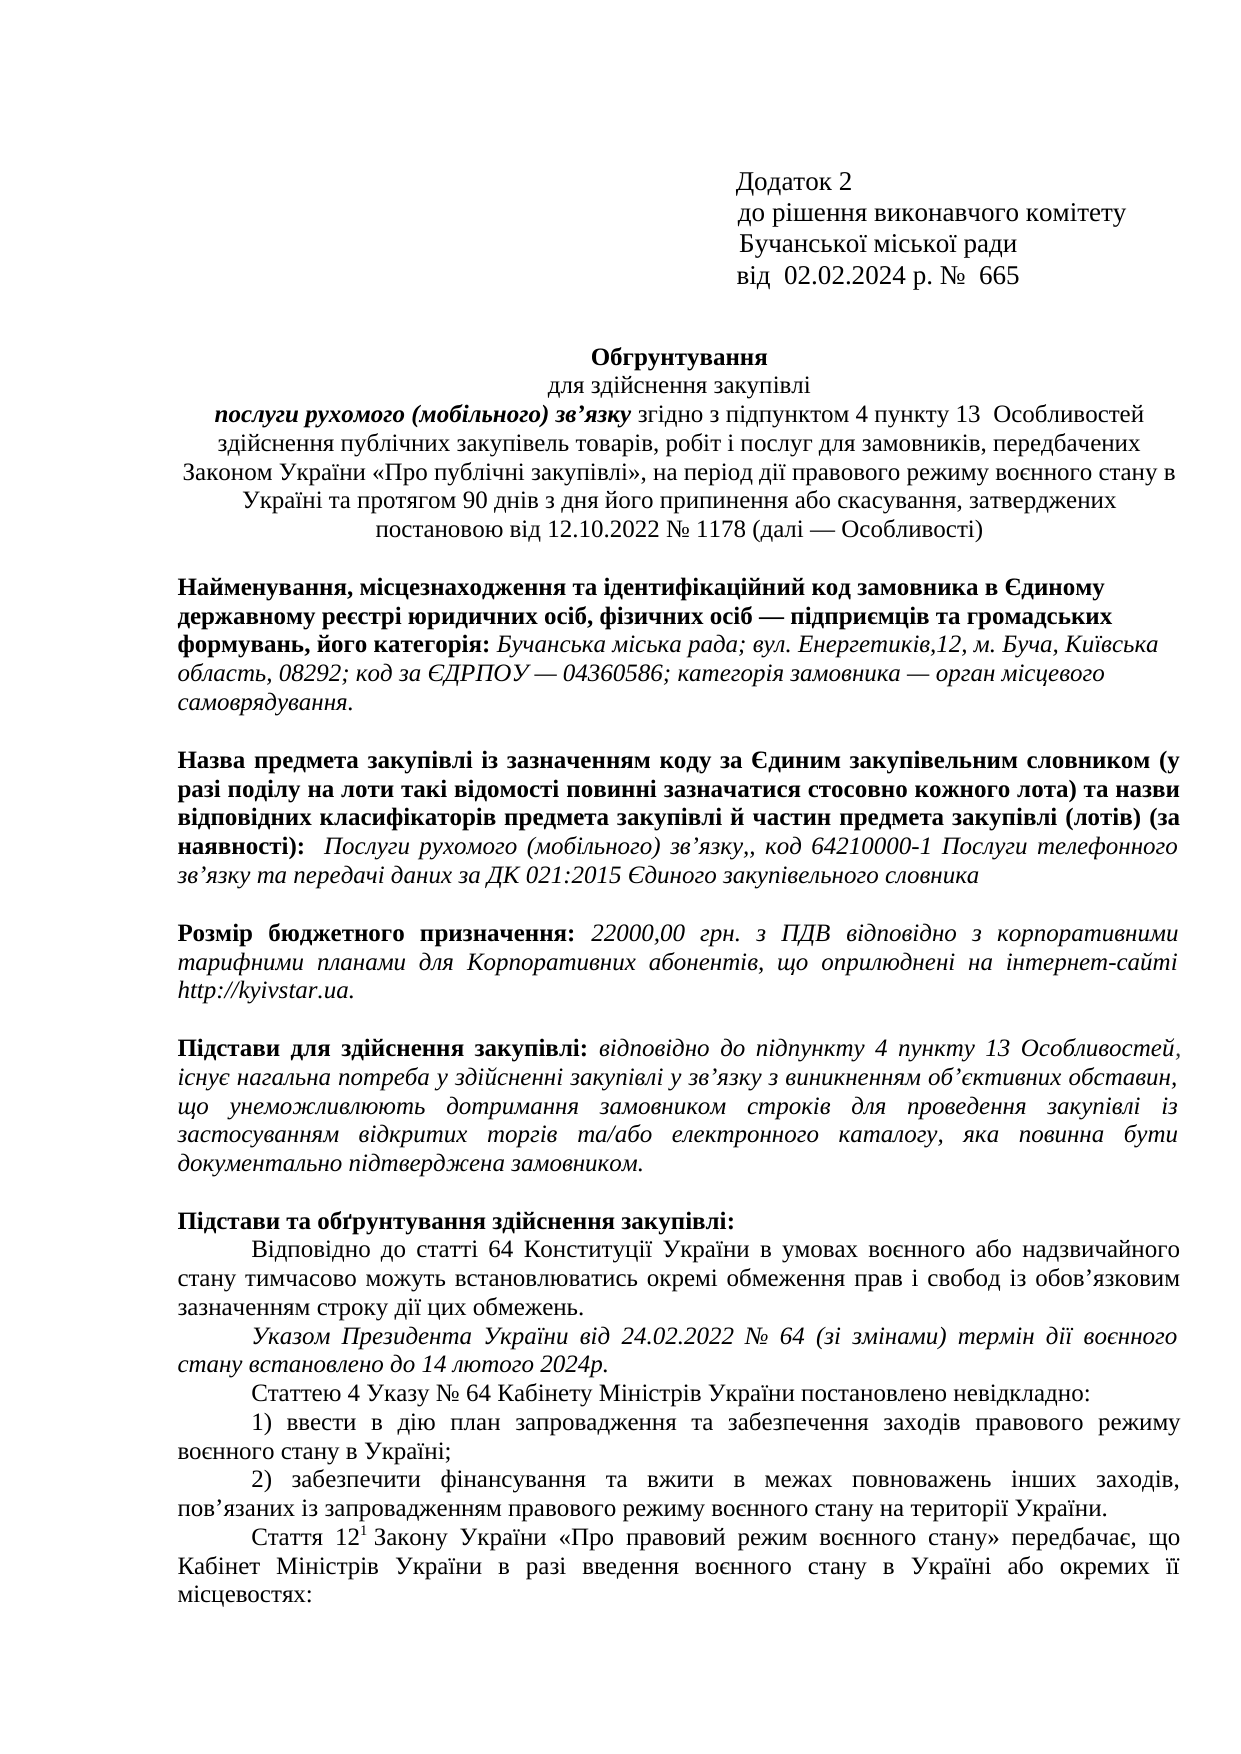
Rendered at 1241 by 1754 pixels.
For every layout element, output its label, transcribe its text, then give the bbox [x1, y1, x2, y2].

text від 02.02.2024 р. № 665 06 [177, 259, 1181, 290]
text Стаття 121 Закону України «Про правовий режим воєнного стану» передбачає, що Кабінет Міністрів України в разі введення воєнного стану в Україні або окремих її місцевостях: [177, 1522, 1181, 1608]
text для здійснення закупівлі [177, 370, 1181, 399]
text Указом Президента України від 24.02.2022 № 64 (зі змінами) термін дії воєнного стану встановлено до 14 лютого 2024р. [177, 1321, 1181, 1378]
text Бучанської міської ради [177, 228, 1181, 259]
text Підстави для здійснення закупівлі: відповідно до підпункту 4 пункту 13 Особливостей, існує нагальна потреба у здійсненні закупівлі у зв’язку з виникненням об’єктивних обставин, що унеможливлюють дотримання замовником строків для проведення закупівлі із застосуванням відкритих торгів та/або електронного каталогу, яка повинна бути документально підтверджена замовником. [177, 1033, 1181, 1177]
text Відповідно до статті 64 Конституції України в умовах воєнного або надзвичайного стану тимчасово можуть встановлюватись окремі обмеження прав і свобод із обов’язковим зазначенням строку дії цих обмежень. [177, 1234, 1181, 1321]
text Додаток 2 [177, 165, 1181, 196]
text Обгрунтування [177, 342, 1181, 370]
text Найменування, місцезнаходження та ідентифікаційний код замовника в Єдиному державному реєстрі юридичних осіб, фізичних осіб — підприємців та громадських формувань, його категорія: Бучанська міська рада; вул. Енергетиків,12, м. Буча, Київська область, 08292; код за ЄДРПОУ — 04360586; категорія замовника — орган місцевого самоврядування. [177, 572, 1181, 716]
text 2) забезпечити фінансування та вжити в межах повноважень інших заходів, пов’язаних із запровадженням правового режиму воєнного стану на території України. [177, 1464, 1181, 1522]
text Назва предмета закупівлі із зазначенням коду за Єдиним закупівельним словником (у разі поділу на лоти такі відомості повинні зазначатися стосовно кожного лота) та назви відповідних класифікаторів предмета закупівлі й частин предмета закупівлі (лотів) (за наявності): Послуги рухомого (мобільного) зв’язку,, код 64210000-1 Послуги телефонного зв’язку та передачі даних за ДК 021:2015 Єдиного закупівельного словника [177, 745, 1181, 889]
text 1) ввести в дію план запровадження та забезпечення заходів правового режиму воєнного стану в Україні; [177, 1407, 1181, 1464]
text Підстави та обґрунтування здійснення закупівлі: [177, 1206, 1181, 1234]
text Статтею 4 Указу № 64 Кабінету Міністрів України постановлено невідкладно: [177, 1378, 1181, 1407]
text послуги рухомого (мобільного) зв’язку згідно з підпунктом 4 пункту 13 Особливостей здійснення публічних закупівель товарів, робіт і послуг для замовників, передбачених Законом України «Про публічні закупівлі», на період дії правового режиму воєнного стану в Україні та протягом 90 днів з дня його припинення або скасування, затверджених постановою від 12.10.2022 № 1178 (далі — Особливості) [177, 399, 1181, 543]
text до рішення виконавчого комітету [177, 196, 1181, 228]
text Розмір бюджетного призначення: 22000,00 грн. з ПДВ відповідно з корпоративними тарифними планами для Корпоративних абонентів, що оприлюднені на інтернет-сайті http://kyivstar.ua. [177, 918, 1181, 1004]
